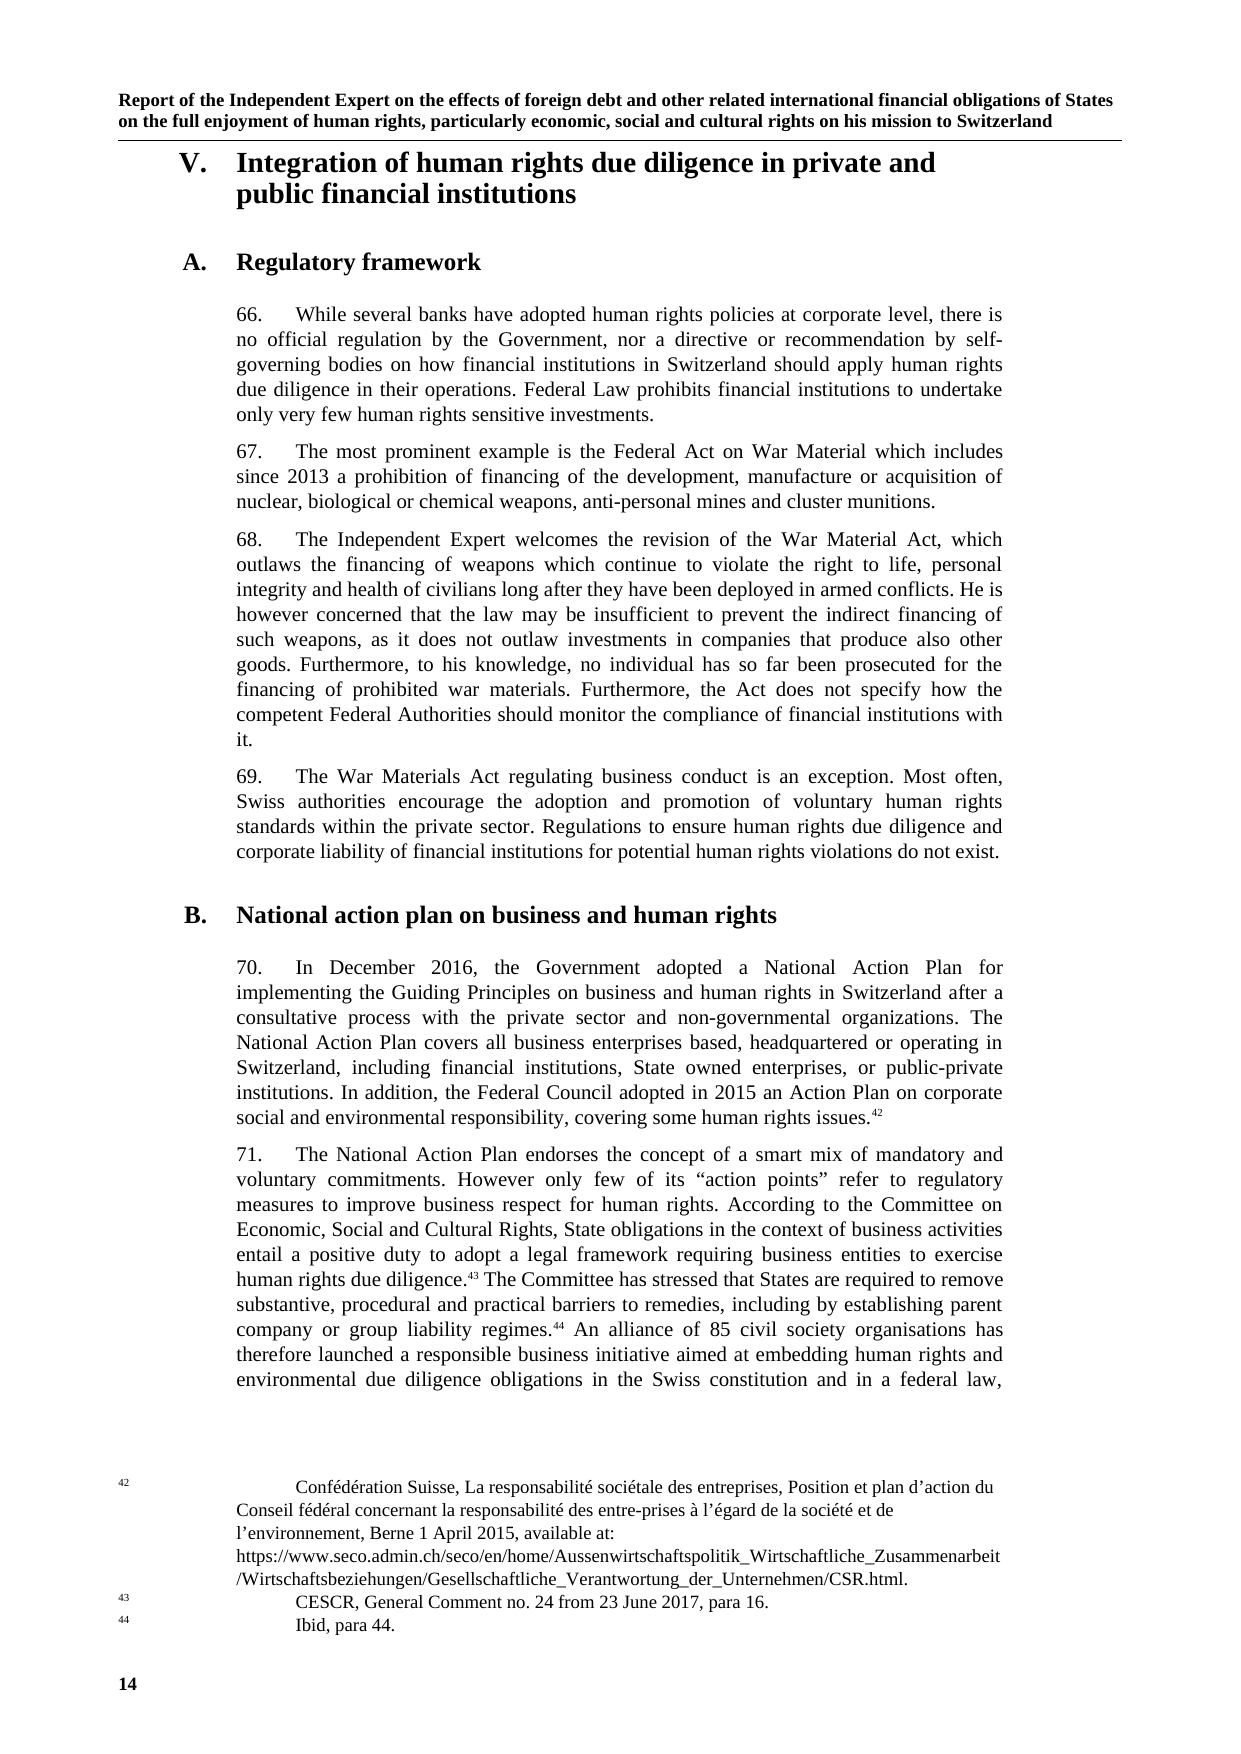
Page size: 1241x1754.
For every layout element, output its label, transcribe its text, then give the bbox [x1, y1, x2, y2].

list While several banks have adopted human rights policies at corporate level, there is no official regulation by the Government, nor a directive or recommendation by self-governing bodies on how financial institutions in Switzerland should apply human rights due diligence in their operations. Federal Law prohibits financial institutions to undertake only very few human rights sensitive investments. [236, 301, 1004, 426]
list The War Materials Act regulating business conduct is an exception. Most often, Swiss authorities encourage the adoption and promotion of voluntary human rights standards within the private sector. Regulations to ensure human rights due diligence and corporate liability of financial institutions for potential human rights violations do not exist. [236, 763, 1004, 863]
list In December 2016, the Government adopted a National Action Plan for implementing the Guiding Principles on business and human rights in Switzerland after a consultative process with the private sector and non-governmental organizations. The National Action Plan covers all business enterprises based, headquartered or operating in Switzerland, including financial institutions, State owned enterprises, or public-private institutions. In addition, the Federal Council adopted in 2015 an Action Plan on corporate social and environmental responsibility, covering some human rights issues. [236, 954, 1004, 1129]
list The Independent Expert welcomes the revision of the War Material Act, which outlaws the financing of weapons which continue to violate the right to life, personal integrity and health of civilians long after they have been deployed in armed conflicts. He is however concerned that the law may be insufficient to prevent the indirect financing of such weapons, as it does not outlaw investments in companies that produce also other goods. Furthermore, to his knowledge, no individual has so far been prosecuted for the financing of prohibited war materials. Furthermore, the Act does not specify how the competent Federal Authorities should monitor the compliance of financial institutions with it. [236, 526, 1004, 751]
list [236, 1141, 1004, 1391]
text A. Regulatory framework [118, 248, 1004, 276]
text V. Integration of human rights due diligence in private and public financial institutions [118, 148, 1004, 210]
text B. National action plan on business and human rights [118, 901, 1004, 929]
list The most prominent example is the Federal Act on War Material which includes since 2013 a prohibition of financing of the development, manufacture or acquisition of nuclear, biological or chemical weapons, anti-personal mines and cluster munitions. [236, 438, 1004, 513]
